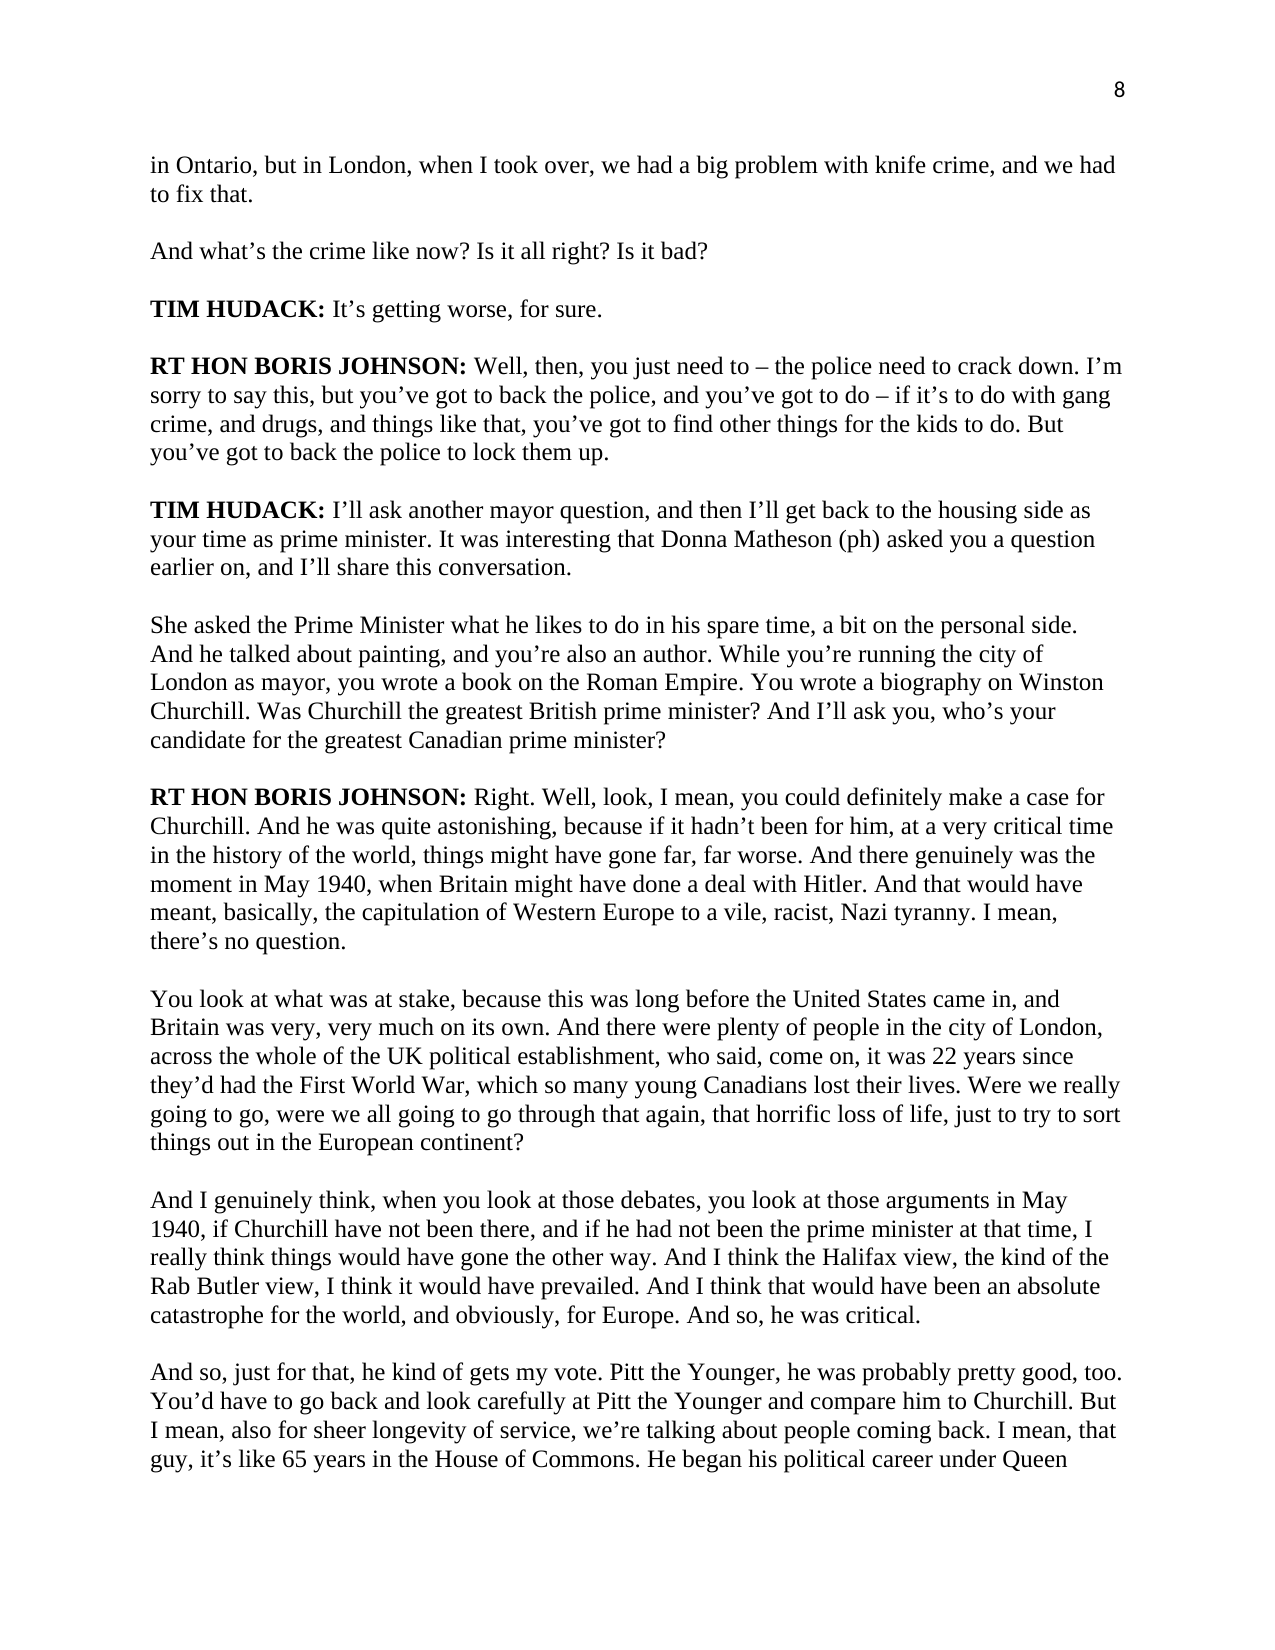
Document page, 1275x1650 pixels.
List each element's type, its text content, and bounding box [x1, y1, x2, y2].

text RT HON BORIS JOHNSON: Well, then, you just need to – the police need to crack down. I’m sorry to say this, but you’ve got to back the police, and you’ve got to do – if it’s to do with gang crime, and drugs, and things like that, you’ve got to find other things for the kids to do. But you’ve got to back the police to lock them up. [150, 351, 1125, 466]
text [150, 150, 1125, 207]
text TIM HUDACK: It’s getting worse, for sure. [150, 265, 1125, 322]
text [150, 1357, 1125, 1472]
text And what’s the crime like now? Is it all right? Is it bad? [150, 236, 1125, 265]
text RT HON BORIS JOHNSON: Right. Well, look, I mean, you could definitely make a case for Churchill. And he was quite astonishing, because if it hadn’t been for him, at a very critical time in the history of the world, things might have gone far, far worse. And there genuinely was the moment in May 1940, when Britain might have done a deal with Hitler. And that would have meant, basically, the capitulation of Western Europe to a vile, racist, Nazi tyranny. I mean, there’s no question. [150, 782, 1125, 955]
text You look at what was at stake, because this was long before the United States came in, and Britain was very, very much on its own. And there were plenty of people in the city of London, across the whole of the UK political establishment, who said, come on, it was 22 years since they’d had the First World War, which so many young Canadians lost their lives. Were we really going to go, were we all going to go through that again, that horrific loss of life, just to try to sort things out in the European continent? [150, 984, 1125, 1156]
text TIM HUDACK: I’ll ask another mayor question, and then I’ll get back to the housing side as your time as prime minister. It was interesting that Donna Matheson (ph) asked you a question earlier on, and I’ll share this conversation. [150, 495, 1125, 581]
text She asked the Prime Minister what he likes to do in his spare time, a bit on the personal side. And he talked about painting, and you’re also an author. While you’re running the city of London as mayor, you wrote a book on the Roman Empire. You wrote a biography on Winston Churchill. Was Churchill the greatest British prime minister? And I’ll ask you, who’s your candidate for the greatest Canadian prime minister? [150, 610, 1125, 754]
text And I genuinely think, when you look at those debates, you look at those arguments in May 1940, if Churchill have not been there, and if he had not been the prime minister at that time, I really think things would have gone the other way. And I think the Halifax view, the kind of the Rab Butler view, I think it would have prevailed. And I think that would have been an absolute catastrophe for the world, and obviously, for Europe. And so, he was critical. [150, 1185, 1125, 1329]
